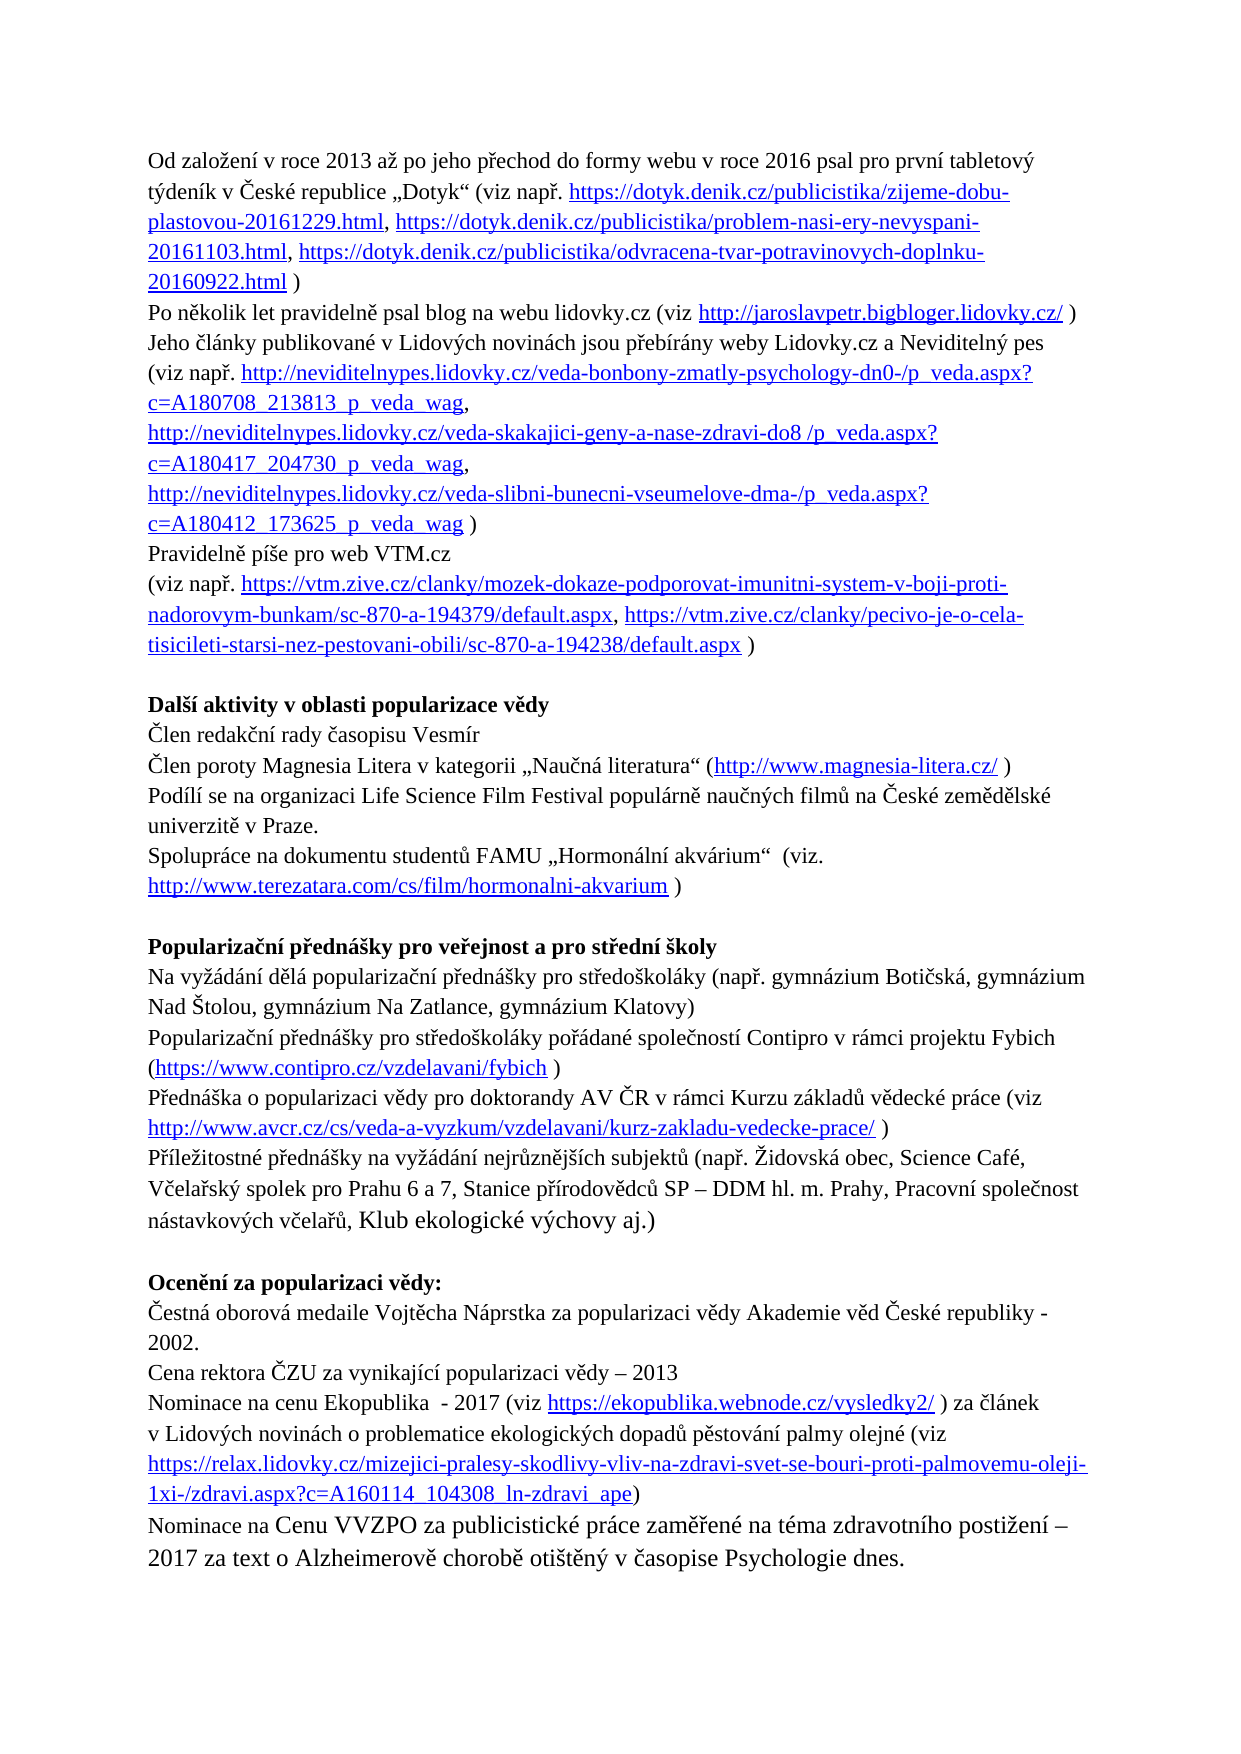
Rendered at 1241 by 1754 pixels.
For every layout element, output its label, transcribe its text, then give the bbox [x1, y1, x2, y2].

text Popularizační přednášky pro veřejnost a pro střední školy [148, 933, 1093, 959]
text Jeho články publikované v Lidových novinách jsou přebírány weby Lidovky.cz a Neviditelný pes [148, 329, 1093, 355]
text Podílí se na organizaci Life Science Film Festival populárně naučných filmů na České zemědělské univerzitě v Praze. [148, 782, 1093, 838]
text Člen poroty Magnesia Litera v kategorii „Naučná literatura“ (http://www.magnesia-litera.cz/ ) [148, 752, 1093, 778]
text Přednáška o popularizaci vědy pro doktorandy AV ČR v rámci Kurzu základů vědecké práce (viz http://www.avcr.cz/cs/veda-a-vyzkum/vzdelavani/kurz-zakladu-vedecke-prace/ ) [148, 1084, 1093, 1141]
text Člen redakční rady časopisu Vesmír [148, 722, 1093, 748]
text Další aktivity v oblasti popularizace vědy [148, 691, 1093, 718]
text Pravidelně píše pro web VTM.cz [148, 540, 1093, 567]
text http://neviditelnypes.lidovky.cz/veda-skakajici-geny-a-nase-zdravi-do8 /p_veda.aspx?c=A180417_204730_p_veda_wag, [148, 419, 1093, 476]
text Na vyžádání dělá popularizační přednášky pro středoškoláky (např. gymnázium Botičská, gymnázium Nad Štolou, gymnázium Na Zatlance, gymnázium Klatovy) [148, 963, 1093, 1020]
text Nominace na cenu Ekopublika - 2017 (viz https://ekopublika.webnode.cz/vysledky2/ ) za článek v Lidových novinách o problematice ekologických dopadů pěstování palmy olejné (viz https://relax.lidovky.cz/mizejici-pralesy-skodlivy-vliv-na-zdravi-svet-se-bouri-proti-palmovemu-oleji-1xi-/zdravi.aspx?c=A160114_104308_ln-zdravi_ape) [148, 1389, 1093, 1506]
text Cena rektora ČZU za vynikající popularizaci vědy – 2013 [148, 1359, 1093, 1386]
text (viz např. http://neviditelnypes.lidovky.cz/veda-bonbony-zmatly-psychology-dn0-/p_veda.aspx?c=A180708_213813_p_veda_wag, [148, 359, 1093, 416]
text Od založení v roce 2013 až po jeho přechod do formy webu v roce 2016 psal pro první tabletový týdeník v České republice „Dotyk“ (viz např. https://dotyk.denik.cz/publicistika/zijeme-dobu-plastovou-20161229.html, https://dotyk.denik.cz/publicistika/problem-nasi-ery-nevyspani-20161103.html, https://dotyk.denik.cz/publicistika/odvracena-tvar-potravinovych-doplnku-20160922.html ) [148, 148, 1093, 295]
text (viz např. https://vtm.zive.cz/clanky/mozek-dokaze-podporovat-imunitni-system-v-boji-proti-nadorovym-bunkam/sc-870-a-194379/default.aspx, https://vtm.zive.cz/clanky/pecivo-je-o-cela-tisicileti-starsi-nez-pestovani-obili/sc-870-a-194238/default.aspx ) [148, 571, 1093, 657]
text Čestná oborová medaile Vojtěcha Náprstka za popularizaci vědy Akademie věd České republiky - 2002. [148, 1299, 1093, 1355]
text http://neviditelnypes.lidovky.cz/veda-slibni-bunecni-vseumelove-dma-/p_veda.aspx?c=A180412_173625_p_veda_wag ) [148, 480, 1093, 536]
text Popularizační přednášky pro středoškoláky pořádané společností Contipro v rámci projektu Fybich (https://www.contipro.cz/vzdelavani/fybich ) [148, 1024, 1093, 1080]
text Po několik let pravidelně psal blog na webu lidovky.cz (viz http://jaroslavpetr.bigbloger.lidovky.cz/ ) [148, 299, 1093, 325]
text Nominace na Cenu VVZPO za publicistické práce zaměřené na téma zdravotního postižení – 2017 za text o Alzheimerově chorobě otištěný v časopise Psychologie dnes. [148, 1510, 1093, 1572]
text Ocenění za popularizaci vědy: [148, 1268, 1093, 1295]
text Spolupráce na dokumentu studentů FAMU „Hormonální akvárium“ (viz. http://www.terezatara.com/cs/film/hormonalni-akvarium ) [148, 842, 1093, 899]
text Příležitostné přednášky na vyžádání nejrůznějších subjektů (např. Židovská obec, Science Café, Včelařský spolek pro Prahu 6 a 7, Stanice přírodovědců SP – DDM hl. m. Prahy, Pracovní společnost nástavkových včelařů, Klub ekologické výchovy aj.) [148, 1144, 1093, 1234]
